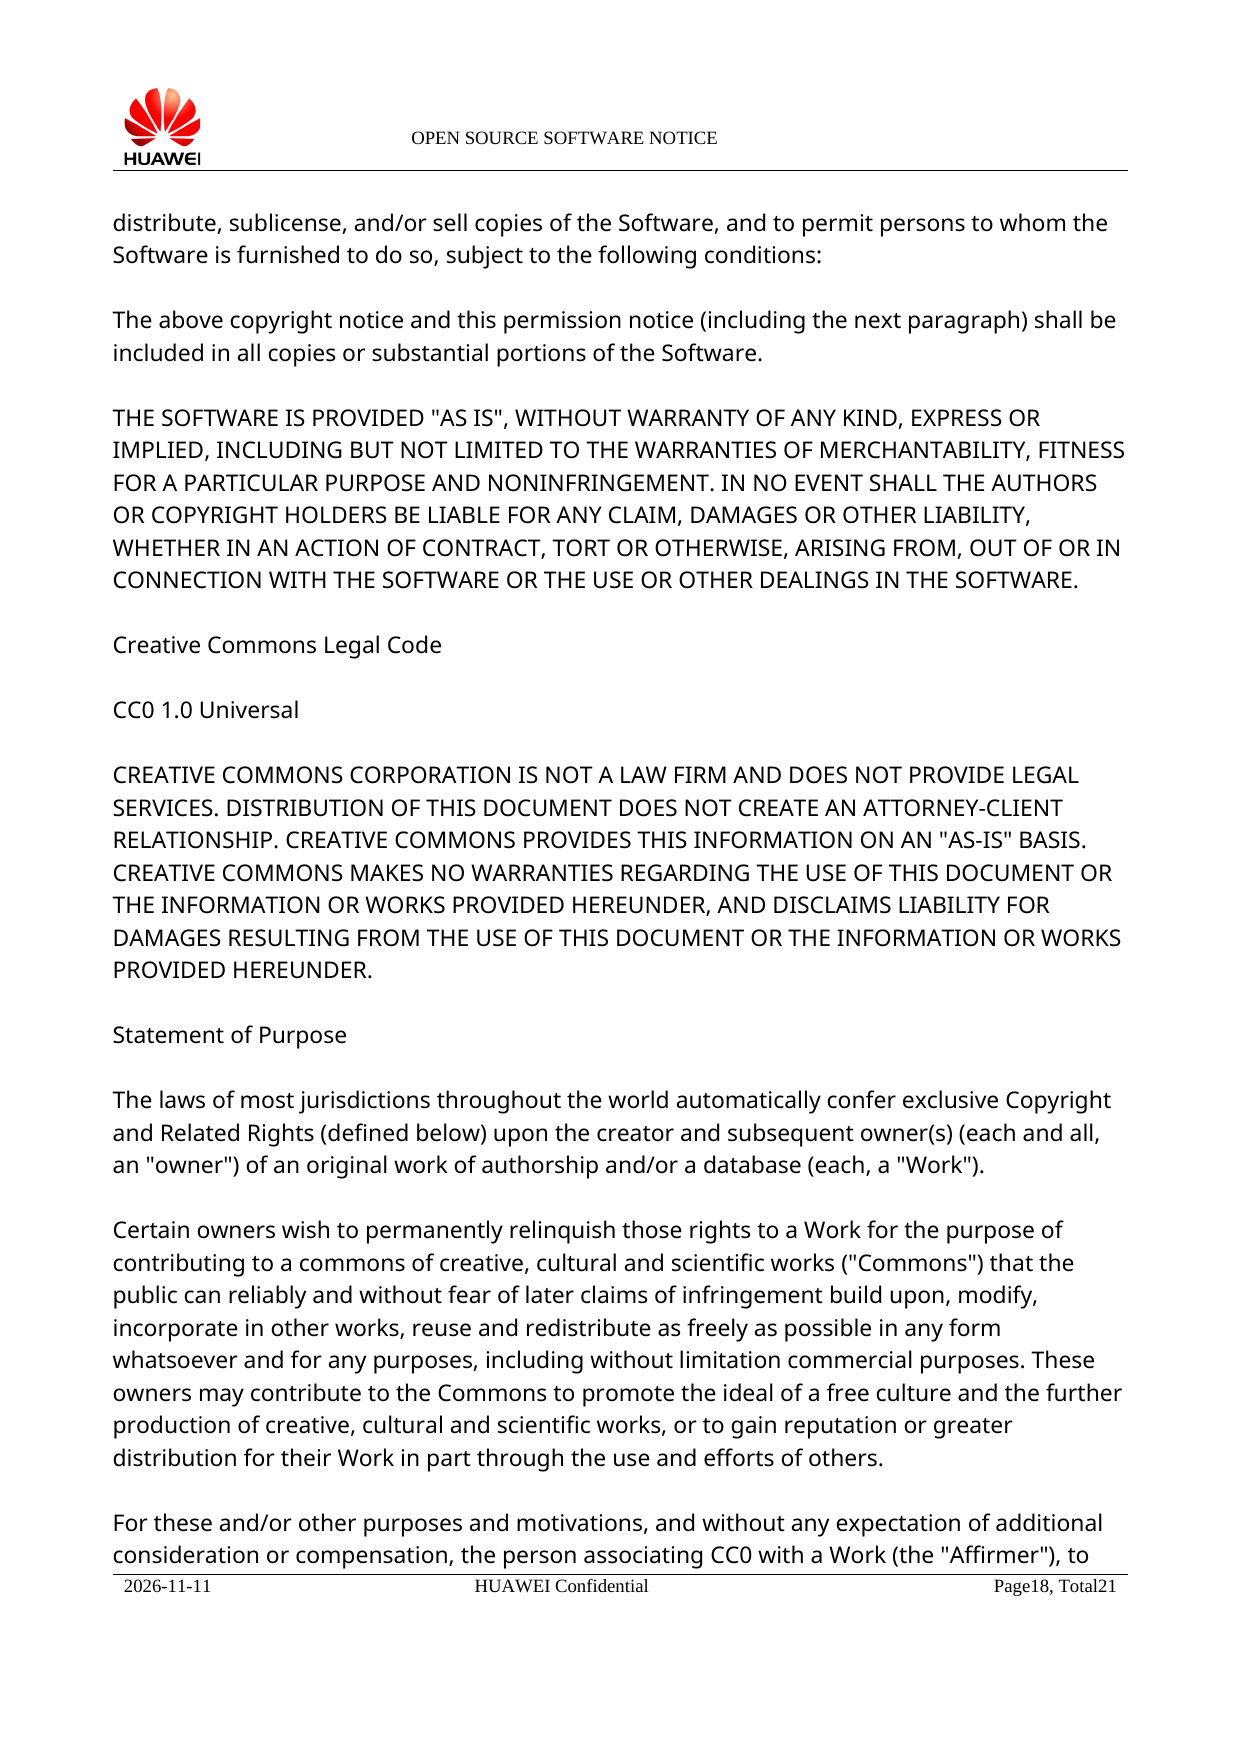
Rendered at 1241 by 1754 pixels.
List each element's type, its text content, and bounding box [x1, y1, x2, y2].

text The laws of most jurisdictions throughout the world automatically confer exclusive Copyright and Related Rights (defined below) upon the creator and subsequent owner(s) (each and all, an "owner") of an original work of authorship and/or a database (each, a "Work"). [112, 1084, 1128, 1181]
text CREATIVE COMMONS CORPORATION IS NOT A LAW FIRM AND DOES NOT PROVIDE LEGAL SERVICES. DISTRIBUTION OF THIS DOCUMENT DOES NOT CREATE AN ATTORNEY-CLIENT RELATIONSHIP. CREATIVE COMMONS PROVIDES THIS INFORMATION ON AN "AS-IS" BASIS. CREATIVE COMMONS MAKES NO WARRANTIES REGARDING THE USE OF THIS DOCUMENT OR THE INFORMATION OR WORKS PROVIDED HEREUNDER, AND DISCLAIMS LIABILITY FOR DAMAGES RESULTING FROM THE USE OF THIS DOCUMENT OR THE INFORMATION OR WORKS PROVIDED HEREUNDER. [112, 759, 1128, 986]
text The above copyright notice and this permission notice (including the next paragraph) shall be included in all copies or substantial portions of the Software. [112, 304, 1128, 369]
text Creative Commons Legal Code [112, 629, 1128, 661]
text Certain owners wish to permanently relinquish those rights to a Work for the purpose of contributing to a commons of creative, cultural and scientific works ("Commons") that the public can reliably and without fear of later claims of infringement build upon, modify, incorporate in other works, reuse and redistribute as freely as possible in any form whatsoever and for any purposes, including without limitation commercial purposes. These owners may contribute to the Commons to promote the ideal of a free culture and the further production of creative, cultural and scientific works, or to gain reputation or greater distribution for their Work in part through the use and efforts of others. [112, 1214, 1128, 1474]
text THE SOFTWARE IS PROVIDED "AS IS", WITHOUT WARRANTY OF ANY KIND, EXPRESS OR IMPLIED, INCLUDING BUT NOT LIMITED TO THE WARRANTIES OF MERCHANTABILITY, FITNESS FOR A PARTICULAR PURPOSE AND NONINFRINGEMENT. IN NO EVENT SHALL THE AUTHORS OR COPYRIGHT HOLDERS BE LIABLE FOR ANY CLAIM, DAMAGES OR OTHER LIABILITY, WHETHER IN AN ACTION OF CONTRACT, TORT OR OTHERWISE, ARISING FROM, OUT OF OR IN CONNECTION WITH THE SOFTWARE OR THE USE OR OTHER DEALINGS IN THE SOFTWARE. [112, 401, 1128, 596]
text CC0 1.0 Universal [112, 694, 1128, 726]
text Statement of Purpose [112, 1019, 1128, 1051]
picture [124, 88, 201, 165]
